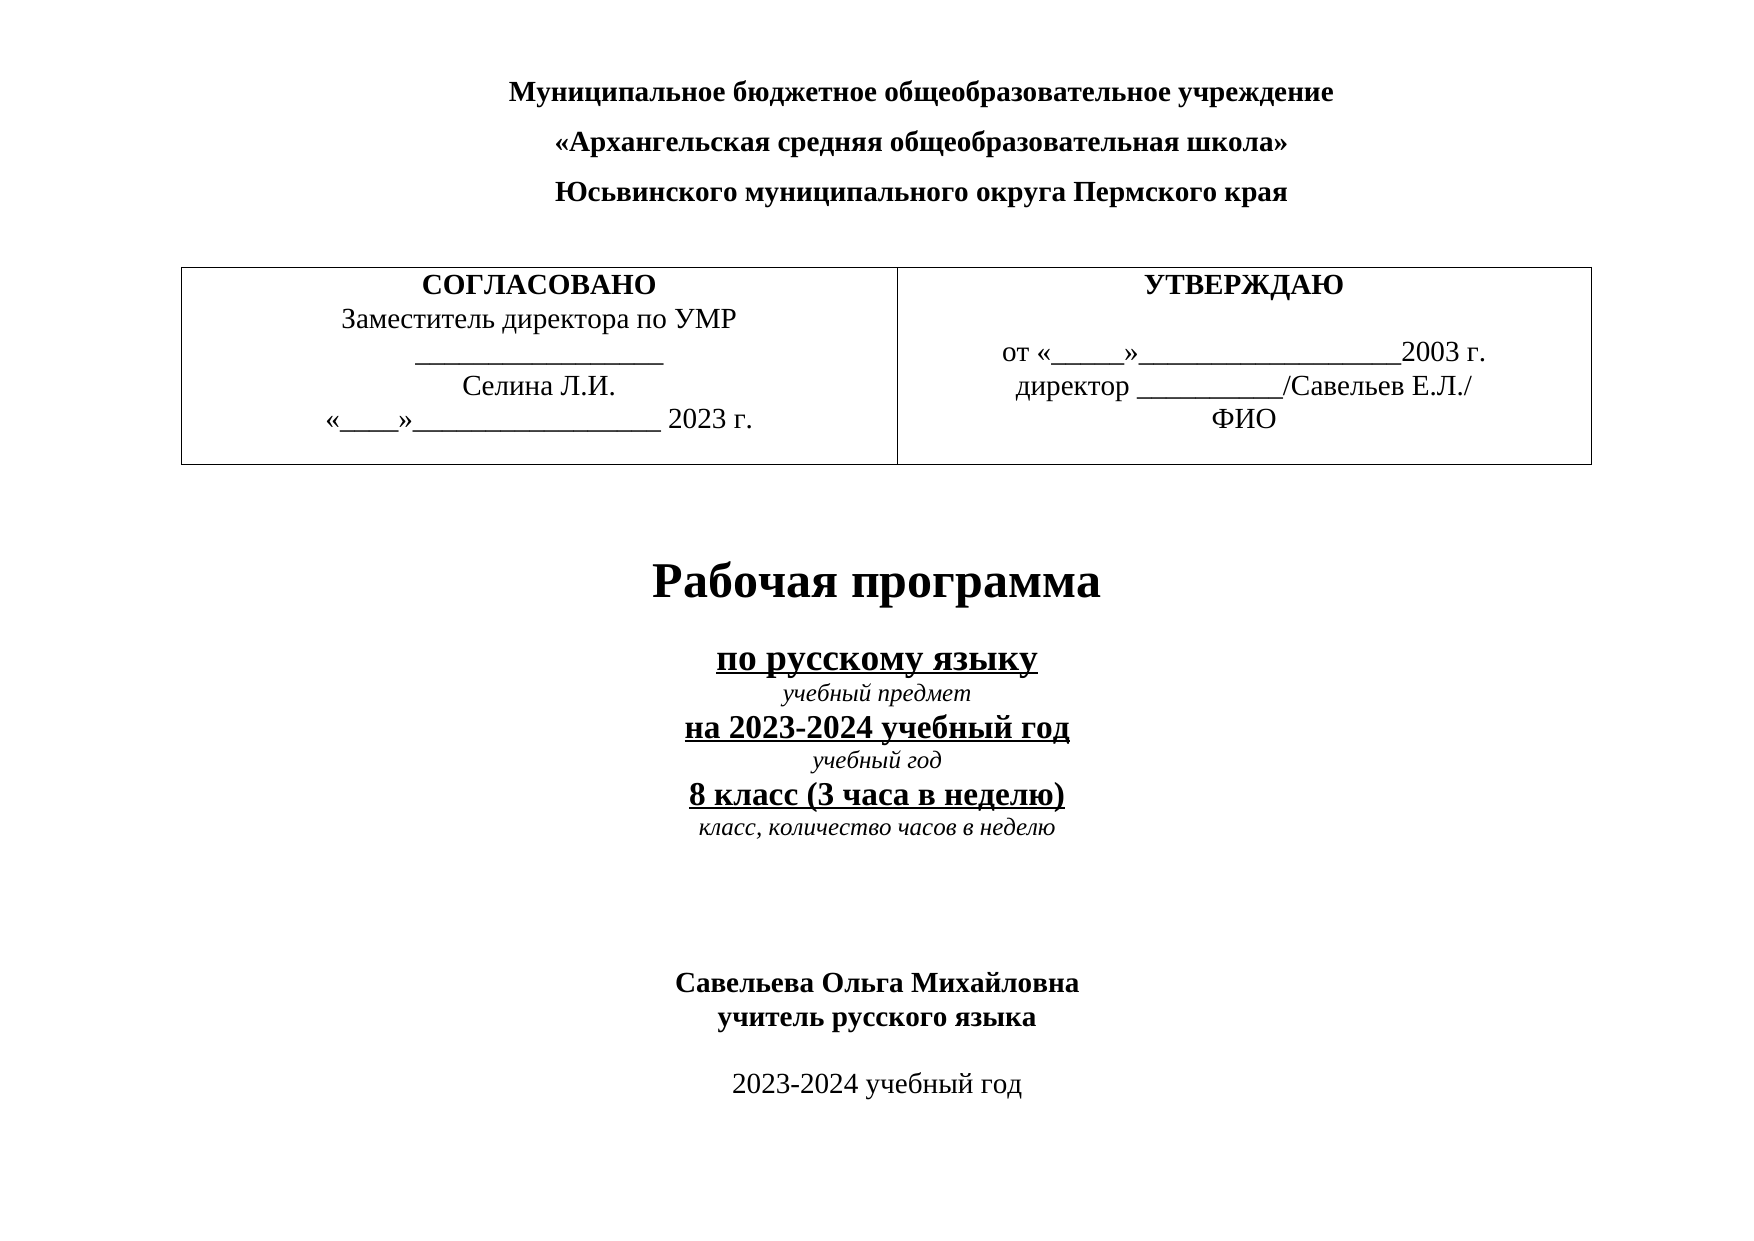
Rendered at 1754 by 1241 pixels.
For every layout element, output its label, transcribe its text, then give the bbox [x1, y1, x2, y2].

text 8 класс (3 часа в неделю) [118, 774, 1636, 812]
text учебный год [118, 745, 1636, 774]
text на 2023-2024 учебный год [118, 707, 1636, 745]
text Муниципальное бюджетное общеобразовательное учреждение [118, 74, 1636, 107]
text Рабочая программа [118, 551, 1636, 609]
table_header УТВЕРЖДАЮ от «_____»__________________2003 г. директор __________/Савельев Е.Л./ ФИО [898, 268, 1591, 464]
text Савельева Ольга Михайловна [118, 966, 1636, 999]
text учитель русского языка [118, 999, 1636, 1033]
text класс, количество часов в неделю [118, 812, 1636, 841]
table_header СОГЛАСОВАНО Заместитель директора по УМР _________________ Селина Л.И. «____»_________________ 2023 г. [182, 268, 897, 464]
text 2023-2024 учебный год [118, 1066, 1636, 1100]
text по русскому языку [118, 635, 1636, 678]
text учебный предмет [118, 678, 1636, 707]
text «Архангельская средняя общеобразовательная школа» [118, 124, 1636, 158]
text Юсьвинского муниципального округа Пермского края [118, 174, 1636, 208]
